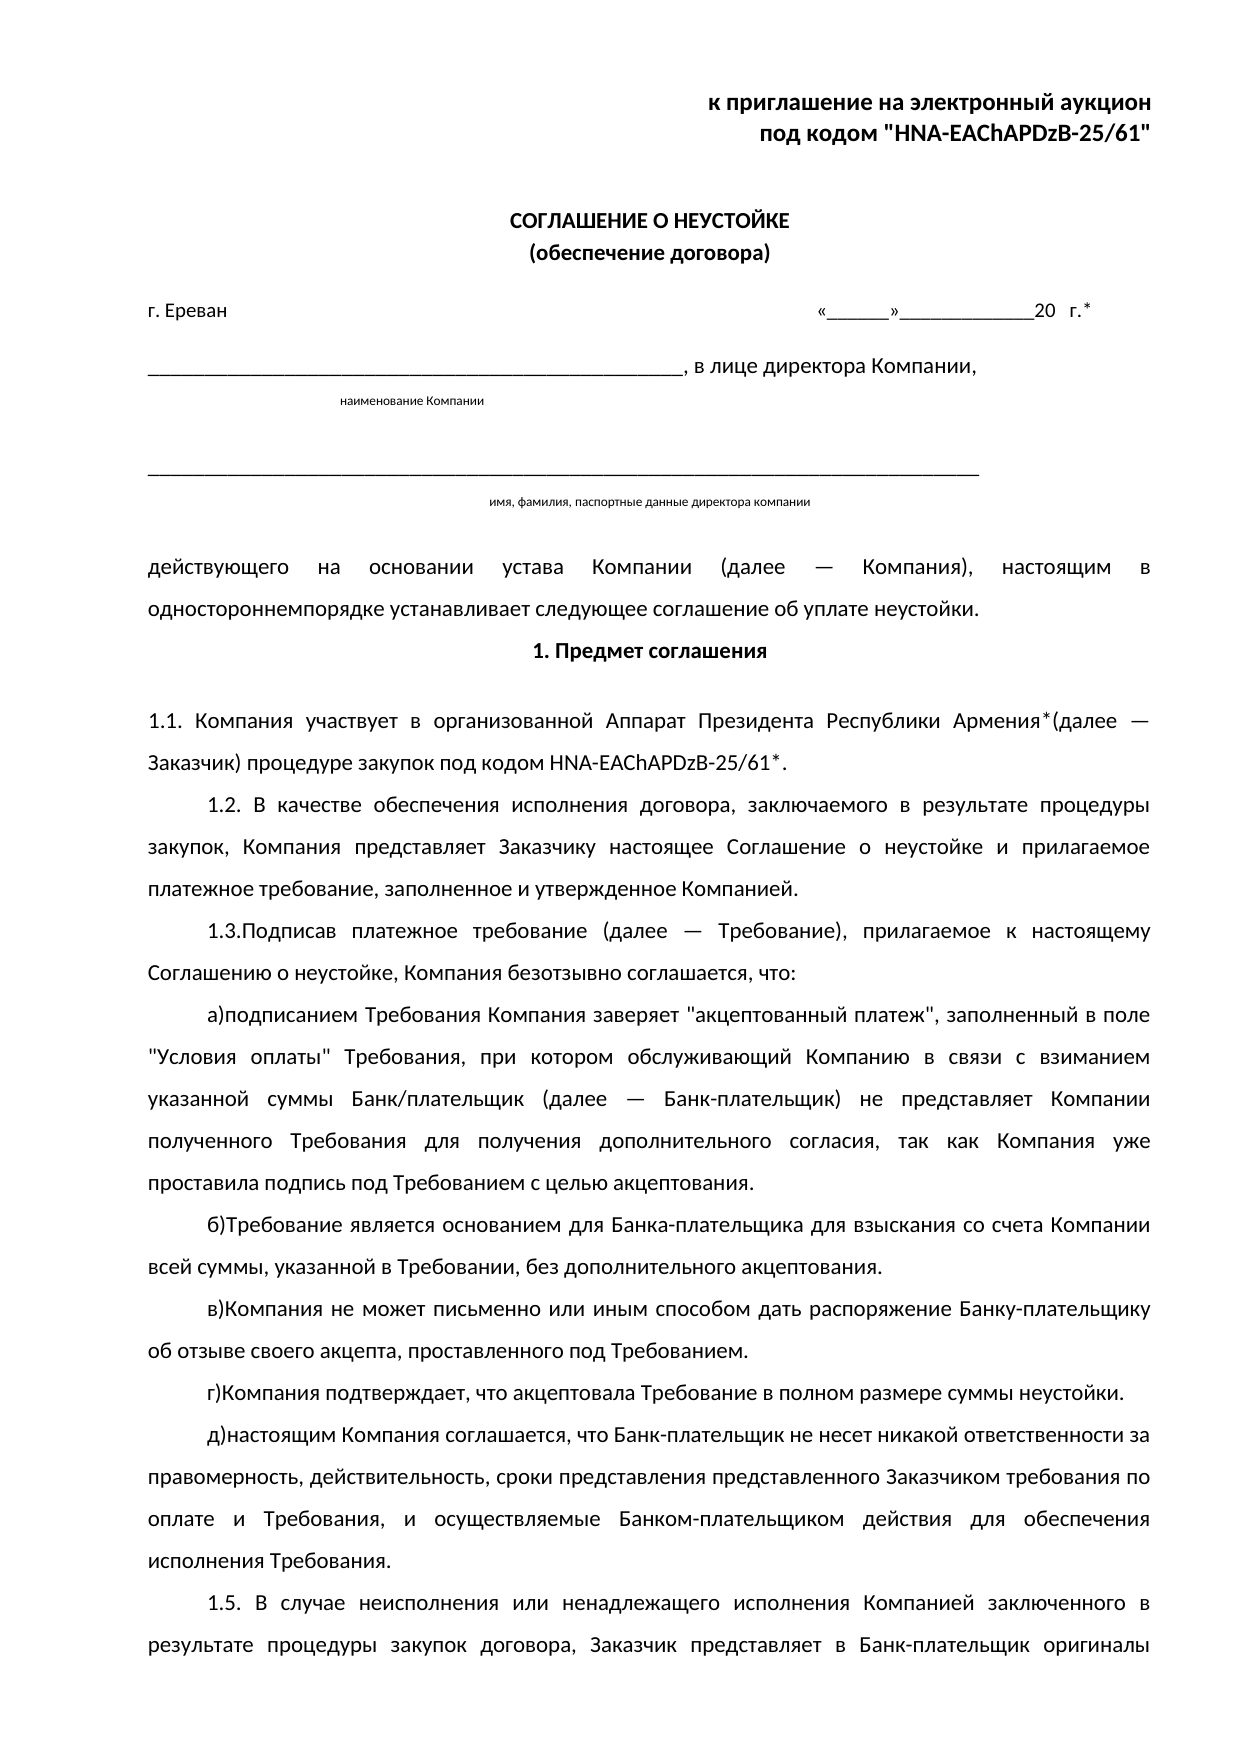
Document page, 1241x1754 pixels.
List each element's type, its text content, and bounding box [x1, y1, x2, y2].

text 1.1. Компания участвует в организованной Аппарат Президента Республики Армения*(далее — Заказчик) процедуре закупок под кодом HNA-EAChAPDzB-25/61*. [148, 706, 1152, 776]
text действующего на основании устава Компании (далее — Компания), настоящим в одностороннемпорядке устанавливает следующее соглашение об уплате неустойки. [148, 552, 1152, 622]
text а)подписанием Требования Компания заверяет "акцептованный платеж", заполненный в поле "Условия оплаты" Требования, при котором обслуживающий Компанию в связи с взиманием указанной суммы Банк/плательщик (далее — Банк-плательщик) не представляет Компании полученного Требования для получения дополнительного согласия, так как Компания уже проставила подпись под Требованием с целью акцептования. [148, 1000, 1152, 1196]
text в)Компания не может письменно или иным способом дать распоряжение Банку-плательщику об отзыве своего акцепта, проставленного под Требованием. [148, 1294, 1152, 1364]
text д)настоящим Компания соглашается, что Банк-плательщик не несет никакой ответственности за правомерность, действительность, сроки представления представленного Заказчиком требования по оплате и Требования, и осуществляемые Банком-плательщиком действия для обеспечения исполнения Требования. [148, 1420, 1152, 1574]
table_header «______»_____________20 г.* [635, 297, 1104, 351]
text 1.3.Подписав платежное требование (далее — Требование), прилагаемое к настоящему Соглашению о неустойке, Компания безотзывно соглашается, что: [148, 916, 1152, 986]
text б)Требование является основанием для Банка-плательщика для взыскания со счета Компании всей суммы, указанной в Требовании, без дополнительного акцептования. [148, 1210, 1152, 1280]
table_header г. Ереван [136, 297, 635, 351]
text наименование Компании [340, 393, 1152, 421]
text _______________________________________________, в лице директора Компании, [148, 351, 1152, 379]
text под кодом "HNA-EAChAPDzB-25/61" [148, 117, 1152, 147]
text имя, фамилия, паспортные данные директора компании [148, 494, 1152, 522]
text к приглашение на электронный аукцион [177, 86, 1152, 117]
text (обеспечение договора) [148, 238, 1152, 266]
text СОГЛАШЕНИЕ О НЕУСТОЙКЕ [148, 206, 1152, 234]
text г)Компания подтверждает, что акцептовала Требование в полном размере суммы неустойки. [148, 1378, 1152, 1406]
text 1.2. В качестве обеспечения исполнения договора, заключаемого в результате процедуры закупок, Компания представляет Заказчику настоящее Соглашение о неустойке и прилагаемое платежное требование, заполненное и утвержденное Компанией. [148, 790, 1152, 902]
text _________________________________________________________________________ [148, 452, 1152, 480]
text 1. Предмет соглашения [148, 636, 1152, 664]
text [148, 1588, 1152, 1658]
